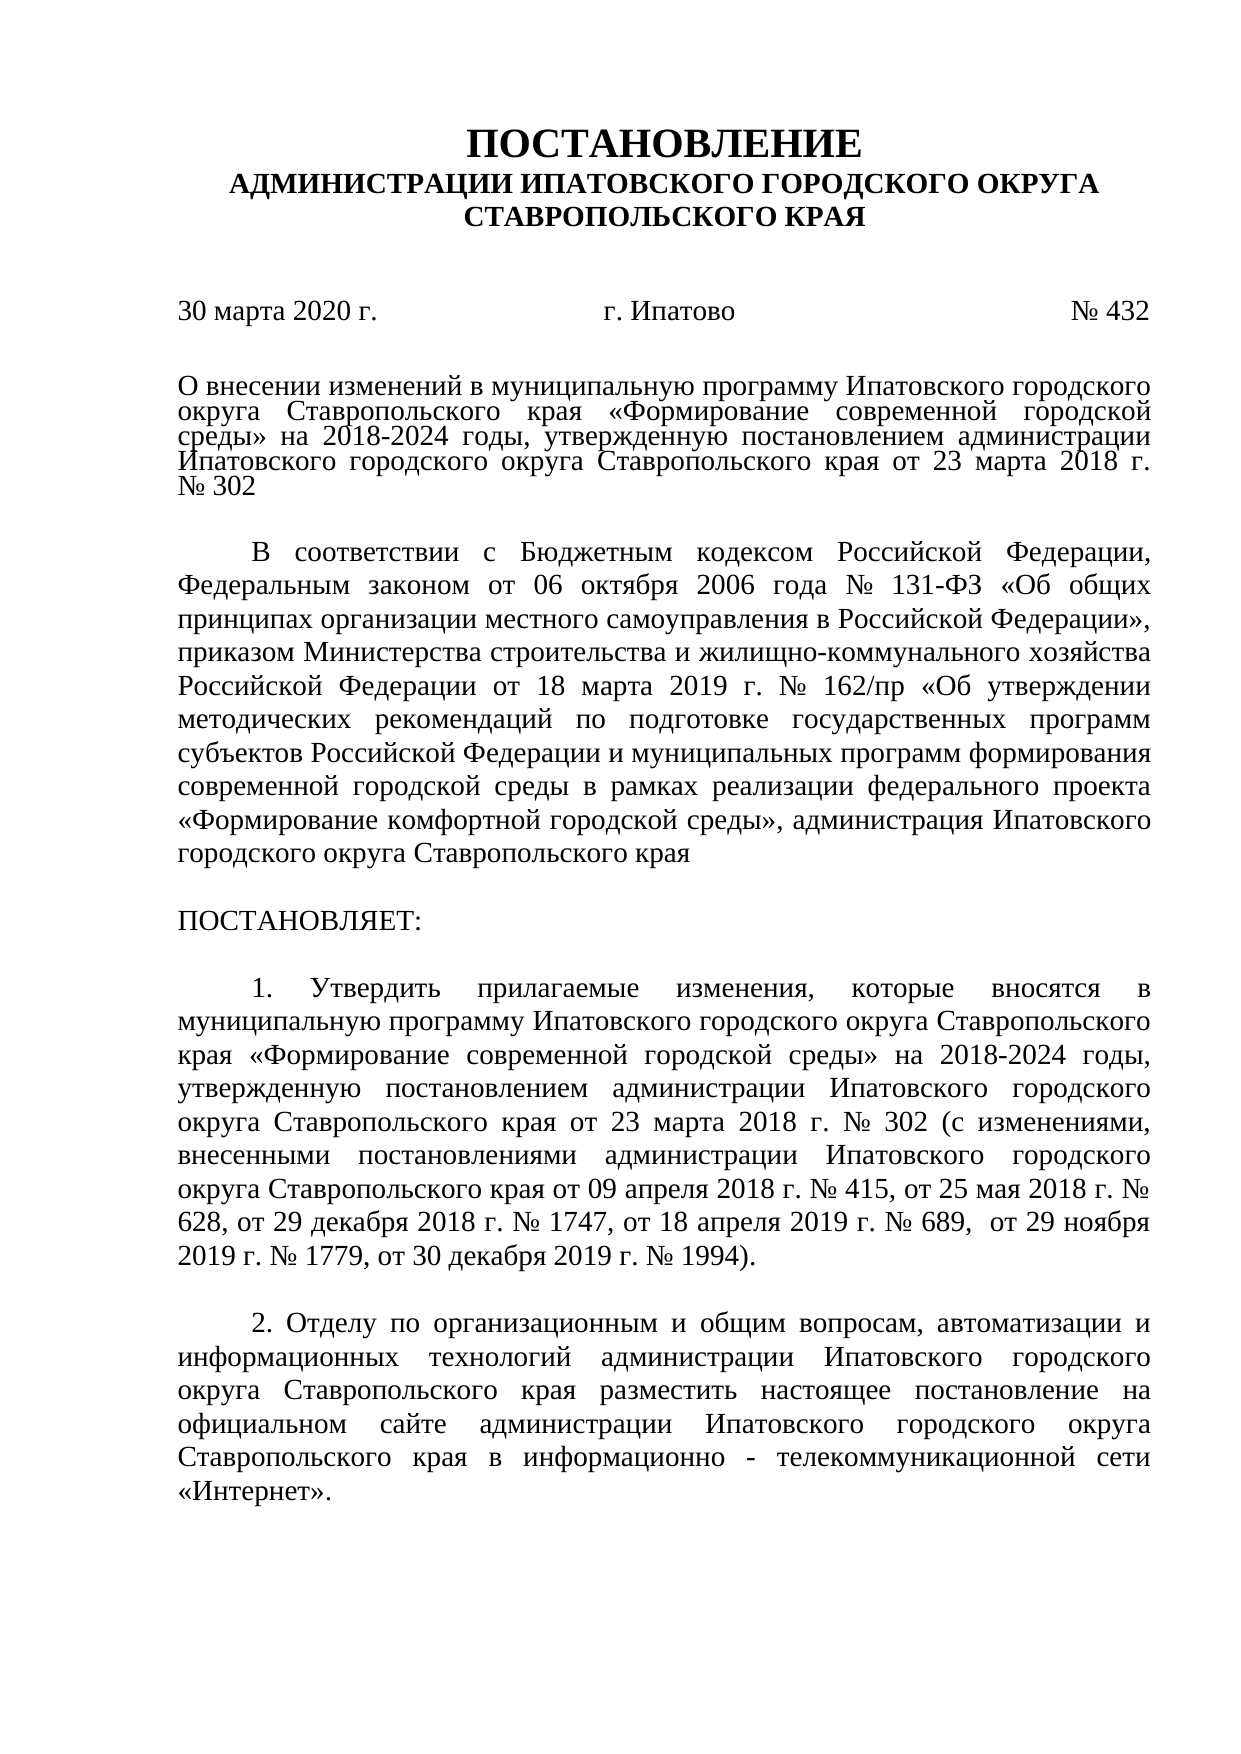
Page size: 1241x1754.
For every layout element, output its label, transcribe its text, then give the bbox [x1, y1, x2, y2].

text ПОСТАНОВЛЕНИЕ [177, 118, 1152, 166]
text 2. Отделу по организационным и общим вопросам, автоматизации и информационных технологий администрации Ипатовского городского округа Ставропольского края разместить настоящее постановление на официальном сайте администрации Ипатовского городского округа Ставропольского края в информационно - телекоммуникационной сети «Интернет». [177, 1305, 1152, 1506]
text ПОСТАНОВЛЯЕТ: [177, 903, 1152, 936]
text 1. Утвердить прилагаемые изменения, которые вносятся в муниципальную программу Ипатовского городского округа Ставропольского края «Формирование современной городской среды» на 2018-2024 годы, утвержденную постановлением администрации Ипатовского городского округа Ставропольского края от 23 марта 2018 г. № 302 (с изменениями, внесенными постановлениями администрации Ипатовского городского округа Ставропольского края от 09 апреля 2018 г. № 415, от 25 мая 2018 г. № 628, от 29 декабря 2018 г. № 1747, от 18 апреля 2019 г. № 689, от 29 ноября 2019 г. № 1779, от 30 декабря 2019 г. № 1994). [177, 970, 1152, 1272]
text СТАВРОПОЛЬСКОГО КРАЯ [177, 199, 1152, 233]
text В соответствии с Бюджетным кодексом Российской Федерации, Федеральным законом от 06 октября 2006 года № 131-ФЗ «Об общих принципах организации местного самоуправления в Российской Федерации», приказом Министерства строительства и жилищно-коммунального хозяйства Российской Федерации от 18 марта 2019 г. № 162/пр «Об утверждении методических рекомендаций по подготовке государственных программ субъектов Российской Федерации и муниципальных программ формирования современной городской среды в рамках реализации федерального проекта «Формирование комфортной городской среды», администрация Ипатовского городского округа Ставропольского края [177, 534, 1152, 869]
text 30 марта 2020 г. г. Ипатово № 432 [177, 300, 1152, 325]
text О внесении изменений в муниципальную программу Ипатовского городского округа Ставропольского края «Формирование современной городской среды» на 2018-2024 годы, утвержденную постановлением администрации Ипатовского городского округа Ставропольского края от 23 марта 2018 г. № 302 [177, 375, 1152, 500]
text АДМИНИСТРАЦИИ ИПАТОВСКОГО ГОРОДСКОГО ОКРУГА [177, 166, 1152, 199]
